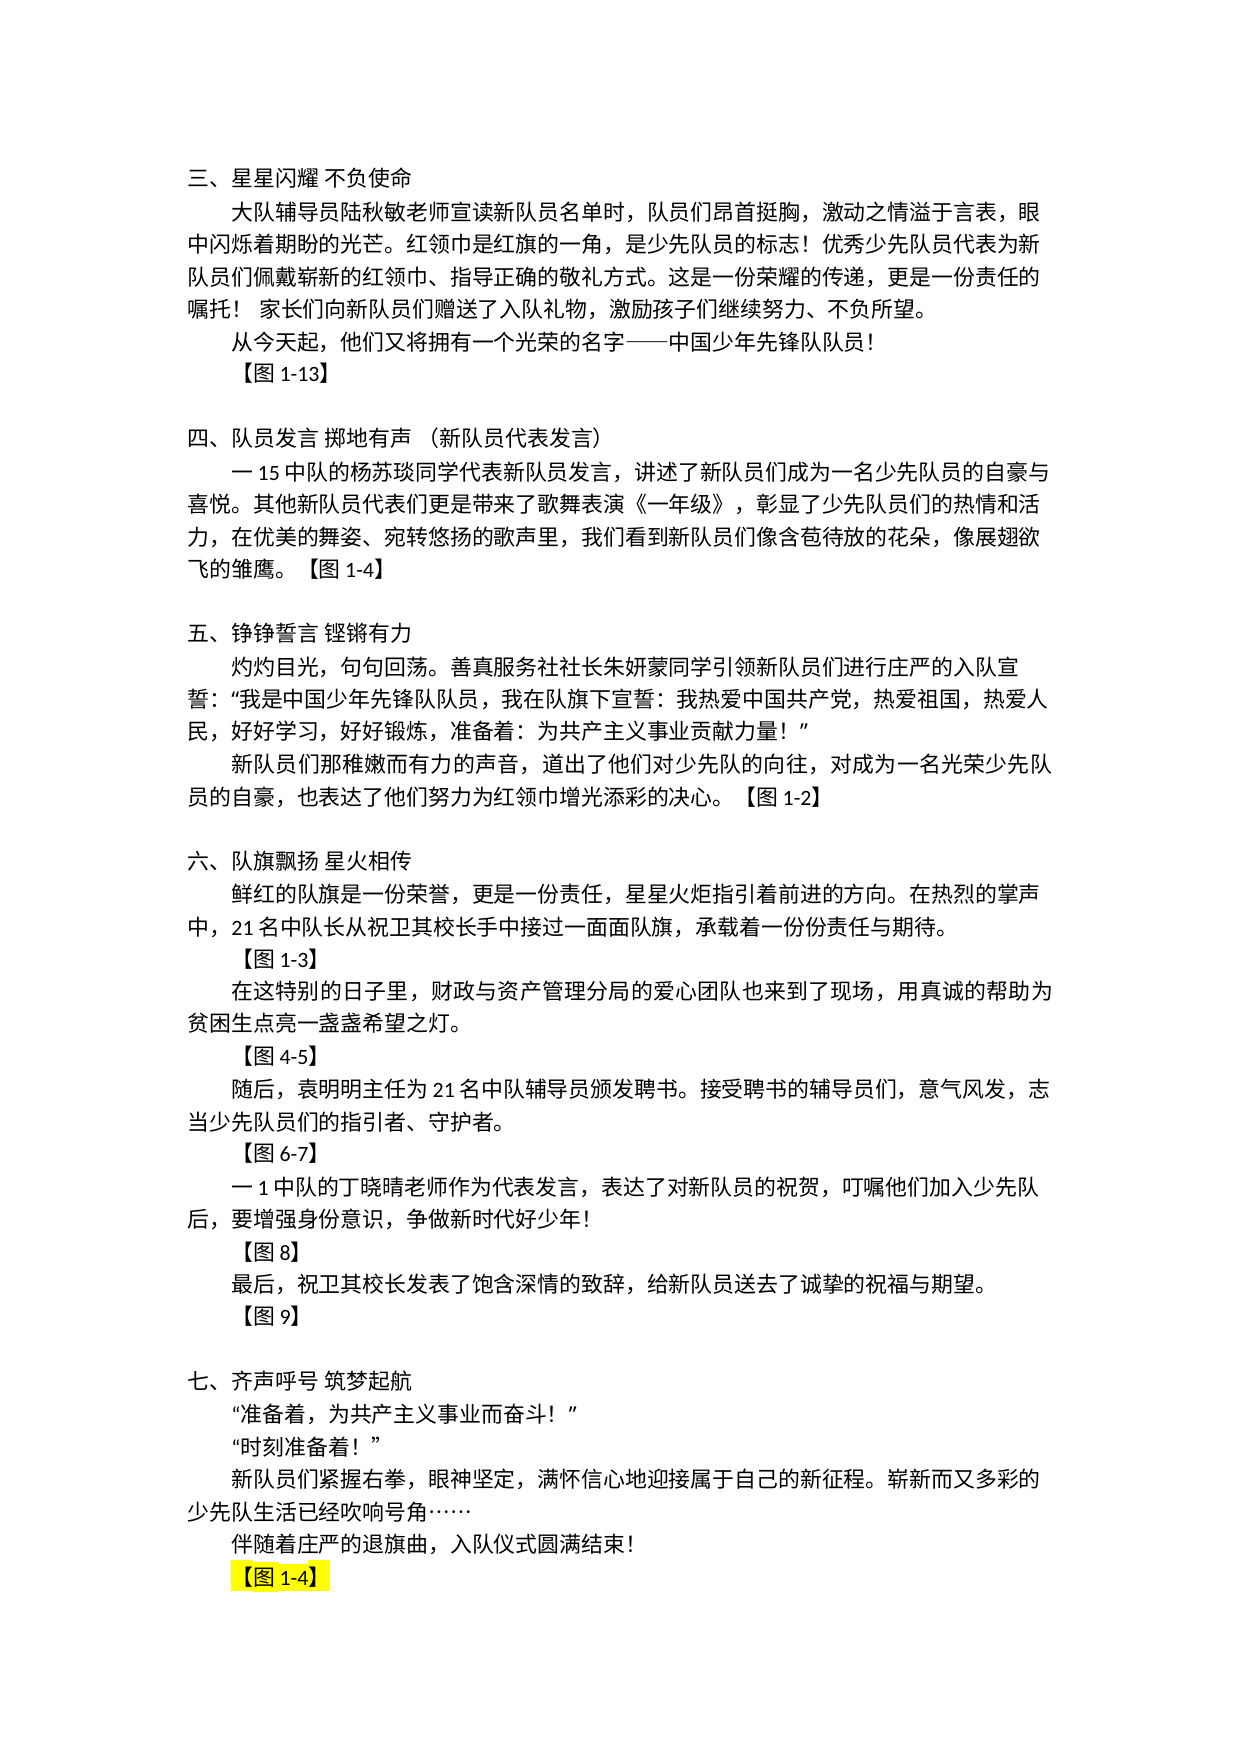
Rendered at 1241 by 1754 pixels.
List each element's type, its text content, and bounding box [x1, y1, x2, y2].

list 七、齐声呼号 筑梦起航 [187, 1364, 1053, 1397]
list 队旗飘扬 星火相传 [187, 844, 1053, 877]
list 星星闪耀 不负使命 [187, 162, 1053, 194]
text 一15中队的杨苏琰同学代表新队员发言，讲述了新队员们成为一名少先队员的自豪与喜悦。其他新队员代表们更是带来了歌舞表演《一年级》，彰显了少先队员们的热情和活力，在优美的舞姿、宛转悠扬的歌声里，我们看到新队员们像含苞待放的花朵，像展翅欲飞的雏鹰。【图1-4】 [187, 454, 1053, 584]
list 伴随着庄严的退旗曲，入队仪式圆满结束！ [187, 1527, 1053, 1559]
list 新队员们那稚嫩而有力的声音，道出了他们对少先队的向往，对成为一名光荣少先队员的自豪，也表达了他们努力为红领巾增光添彩的决心。【图1-2】 [187, 747, 1053, 812]
list 【图4-5】 [187, 1039, 1053, 1072]
text 【图8】 [187, 1234, 1053, 1267]
text 【图9】 [187, 1299, 1053, 1332]
text 最后，祝卫其校长发表了饱含深情的致辞，给新队员送去了诚挚的祝福与期望。 [187, 1267, 1053, 1299]
list “时刻准备着！” [187, 1429, 1053, 1462]
list 【图1-13】 [187, 357, 1053, 389]
list 队员发言 掷地有声 （新队员代表发言） [187, 422, 1053, 454]
text 随后，袁明明主任为21名中队辅导员颁发聘书。接受聘书的辅导员们，意气风发，志当少先队员们的指引者、守护者。 [187, 1072, 1053, 1137]
list “准备着，为共产主义事业而奋斗！” [187, 1397, 1053, 1429]
text 大队辅导员陆秋敏老师宣读新队员名单时，队员们昂首挺胸，激动之情溢于言表，眼中闪烁着期盼的光芒。红领巾是红旗的一角，是少先队员的标志！优秀少先队员代表为新队员们佩戴崭新的红领巾、指导正确的敬礼方式。这是一份荣耀的传递，更是一份责任的嘱托！ 家长们向新队员们赠送了入队礼物，激励孩子们继续努力、不负所望。 [187, 194, 1053, 324]
text 【图1-3】 [187, 942, 1053, 974]
text 灼灼目光，句句回荡。善真服务社社长朱妍蒙同学引领新队员们进行庄严的入队宣誓：“我是中国少年先锋队队员，我在队旗下宣誓：我热爱中国共产党，热爱祖国，热爱人民，好好学习，好好锻炼，准备着：为共产主义事业贡献力量！” [187, 649, 1053, 747]
text 【图6-7】 [187, 1137, 1053, 1169]
list 铮铮誓言 铿锵有力 [187, 617, 1053, 649]
list 从今天起，他们又将拥有一个光荣的名字——中国少年先锋队队员！ [187, 324, 1053, 357]
list 【图1-4】 [187, 1559, 1053, 1592]
list 在这特别的日子里，财政与资产管理分局的爱心团队也来到了现场，用真诚的帮助为贫困生点亮一盏盏希望之灯。 [187, 974, 1053, 1039]
text 新队员们紧握右拳，眼神坚定，满怀信心地迎接属于自己的新征程。崭新而又多彩的少先队生活已经吹响号角…… [187, 1462, 1053, 1527]
text 鲜红的队旗是一份荣誉，更是一份责任，星星火炬指引着前进的方向。在热烈的掌声中，21名中队长从祝卫其校长手中接过一面面队旗，承载着一份份责任与期待。 [187, 877, 1053, 942]
text 一1中队的丁晓晴老师作为代表发言，表达了对新队员的祝贺，叮嘱他们加入少先队后，要增强身份意识，争做新时代好少年！ [187, 1169, 1053, 1234]
